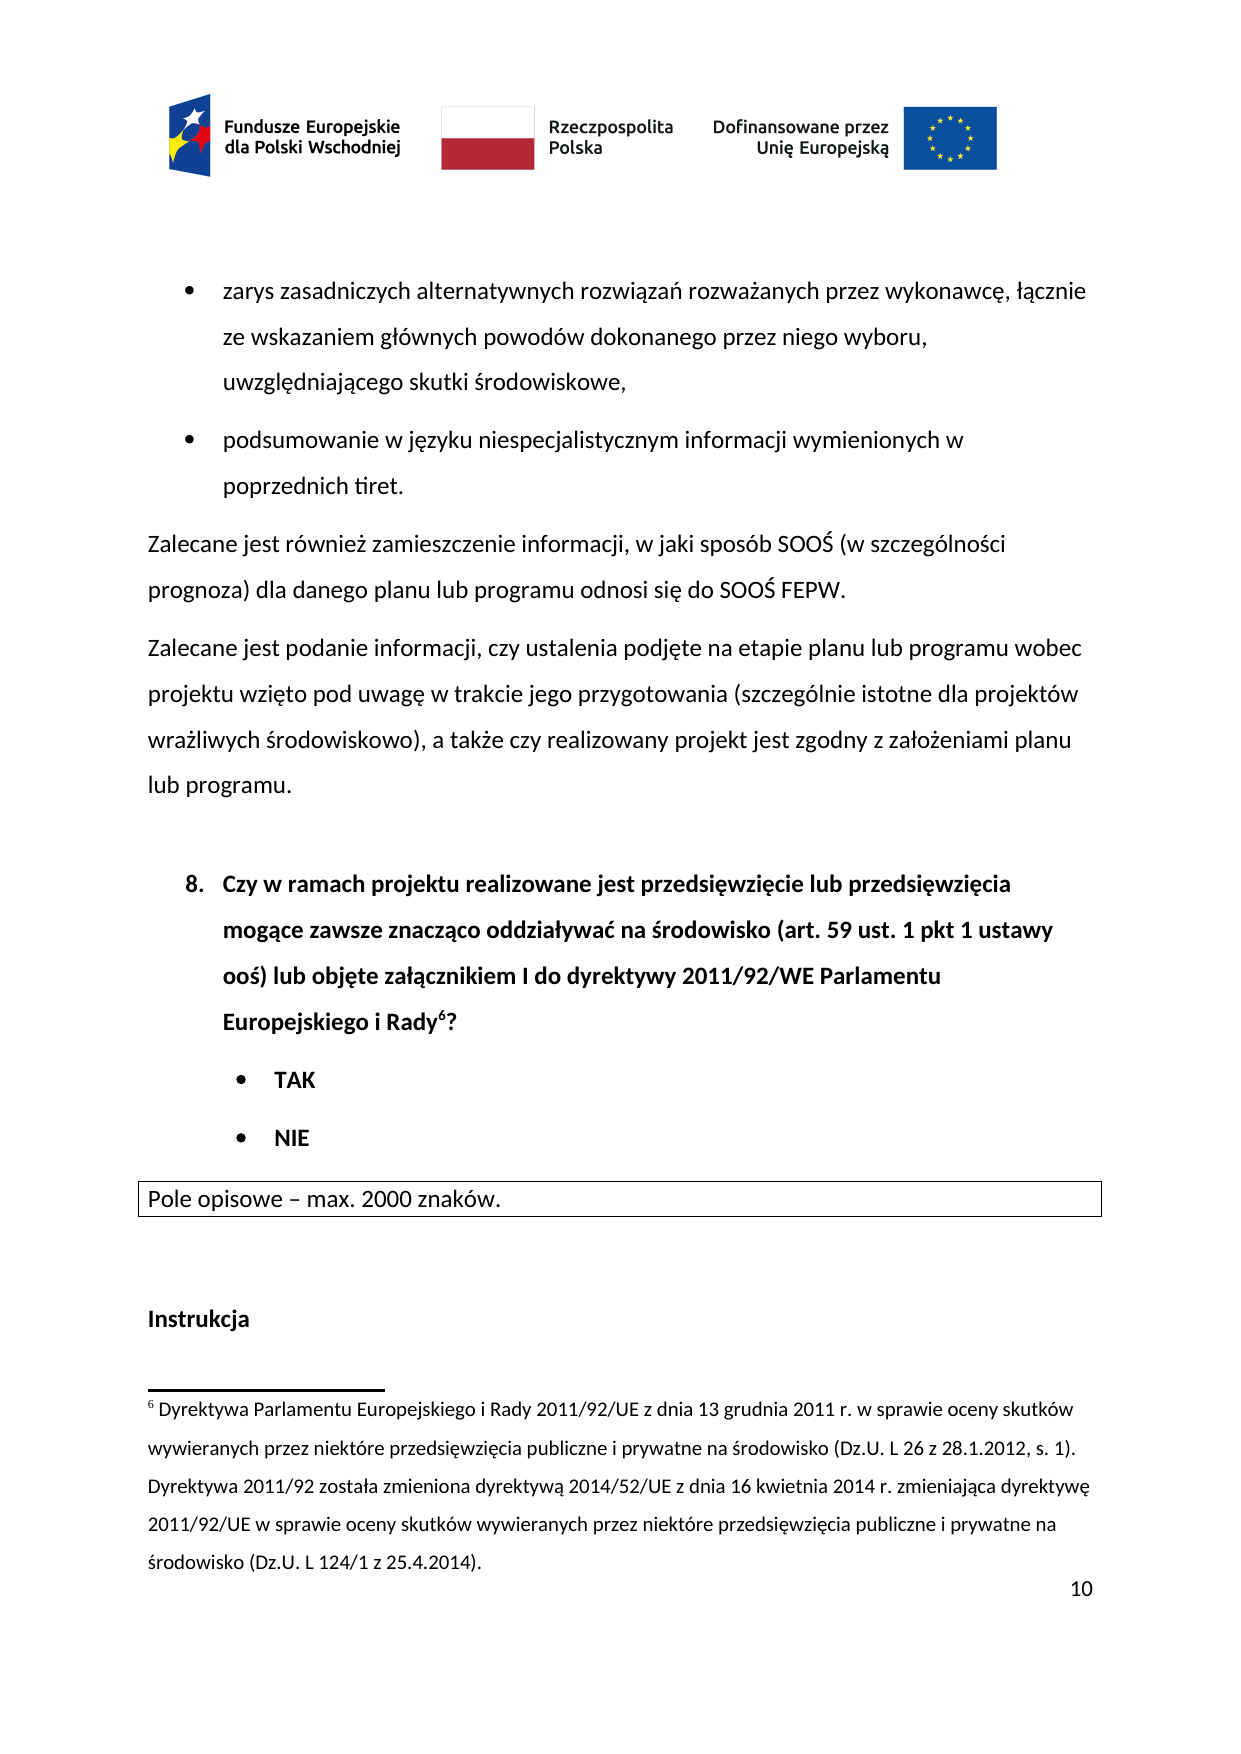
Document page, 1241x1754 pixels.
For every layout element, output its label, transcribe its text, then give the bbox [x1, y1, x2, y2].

text Zalecane jest podanie informacji, czy ustalenia podjęte na etapie planu lub programu wobec projektu wzięto pod uwagę w trakcie jego przygotowania (szczególnie istotne dla projektów wrażliwych środowiskowo), a także czy realizowany projekt jest zgodny z założeniami planu lub programu. [148, 632, 1093, 842]
list podsumowanie w języku niespecjalistycznym informacji wymienionych w poprzednich tiret. [185, 424, 1093, 501]
list Czy w ramach projektu realizowane jest przedsięwzięcie lub przedsięwzięcia mogące zawsze znacząco oddziaływać na środowisko (art. 59 ust. 1 pkt 1 ustawy ooś) lub objęte załącznikiem I do dyrektywy 2011/92/WE Parlamentu Europejskiego i Rady? [185, 869, 1093, 1036]
text Pole opisowe – max. 2000 znaków. [139, 1182, 1101, 1216]
text Zalecane jest również zamieszczenie informacji, w jaki sposób SOOŚ (w szczególności prognoza) dla danego planu lub programu odnosi się do SOOŚ FEPW. [148, 528, 1093, 605]
picture [147, 73, 1017, 198]
list zarys zasadniczych alternatywnych rozwiązań rozważanych przez wykonawcę, łącznie ze wskazaniem głównych powodów dokonanego przez niego wyboru, uwzględniającego skutki środowiskowe, [185, 275, 1093, 397]
list TAK [237, 1064, 1093, 1094]
text Instrukcja [148, 1303, 1093, 1334]
list NIE [237, 1122, 1093, 1153]
